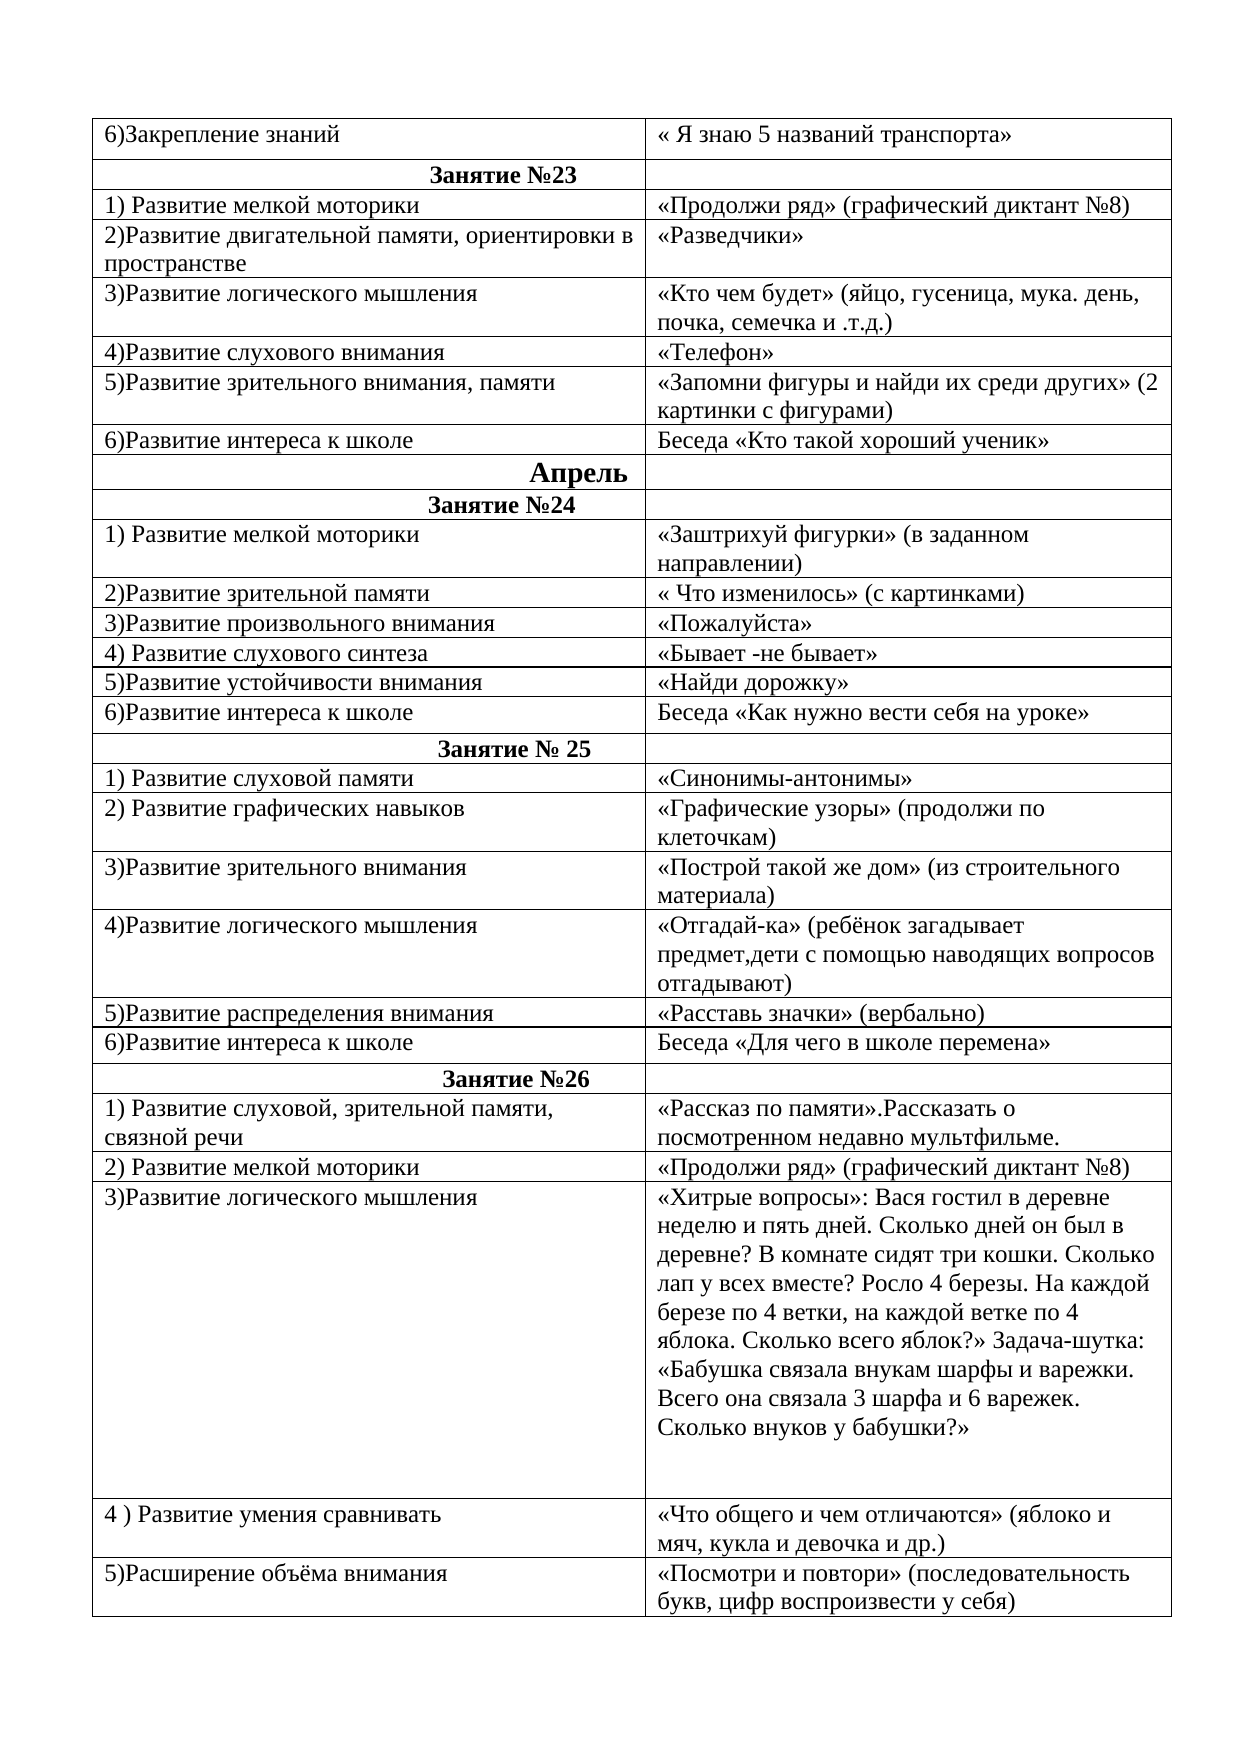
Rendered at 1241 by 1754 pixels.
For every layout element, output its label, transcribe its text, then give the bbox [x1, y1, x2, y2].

table_cell «Графические узоры» (продолжи по клеточкам) [646, 793, 1171, 851]
table_cell «Разведчики» [646, 220, 1171, 277]
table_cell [93, 1558, 645, 1616]
table_cell «Запомни фигуры и найди их среди других» (2 картинки с фигурами) [646, 367, 1171, 424]
table_cell [646, 490, 1171, 518]
table_cell «Продолжи ряд» (графический диктант №8) [646, 1152, 1171, 1181]
table_cell Апрель [93, 455, 645, 489]
table_cell 4)Развитие логического мышления [93, 910, 645, 997]
table_cell [646, 455, 1171, 489]
table_cell « Я знаю 5 названий транспорта» [646, 119, 1171, 159]
table_cell «Телефон» [646, 337, 1171, 366]
table_cell 1) Развитие мелкой моторики [93, 520, 645, 577]
table_cell 5)Развитие устойчивости внимания [93, 668, 645, 696]
table_cell Занятие №26 [93, 1064, 645, 1092]
table_cell «Хитрые вопросы»: Вася гостил в деревне неделю и пять дней. Сколько дней он был в деревне? В комнате сидят три кошки. Сколько лап у всех вместе? Росло 4 березы. На каждой березе по 4 ветки, на каждой ветке по 4 яблока. Сколько всего яблок?» Задача-шутка: «Бабушка связала внукам шарфы и варежки. Всего она связала 3 шарфа и 6 варежек. Сколько внуков у бабушки?» [646, 1182, 1171, 1498]
table_cell 1) Развитие слуховой памяти [93, 764, 645, 792]
table_cell [646, 734, 1171, 762]
table_cell 1) Развитие слуховой, зрительной памяти, связной речи [93, 1094, 645, 1151]
table_cell 3)Развитие зрительного внимания [93, 852, 645, 909]
table_cell Занятие №24 [93, 490, 645, 518]
table_cell «Что общего и чем отличаются» (яблоко и мяч, кукла и девочка и др.) [646, 1499, 1171, 1557]
table_cell 6)Развитие интереса к школе [93, 425, 645, 454]
table_cell «Кто чем будет» (яйцо, гусеница, мука. день, почка, семечка и .т.д.) [646, 278, 1171, 336]
table_cell Беседа «Как нужно вести себя на уроке» [646, 697, 1171, 733]
table_cell Беседа «Для чего в школе перемена» [646, 1028, 1171, 1063]
table_cell 3)Развитие произвольного внимания [93, 608, 645, 637]
table_cell 4 ) Развитие умения сравнивать [93, 1499, 645, 1557]
table_cell 5)Развитие зрительного внимания, памяти [93, 367, 645, 424]
table_cell Занятие №23 [93, 160, 645, 189]
table_cell «Найди дорожку» [646, 668, 1171, 696]
table_cell 5)Развитие распределения внимания [93, 998, 645, 1026]
table_cell «Рассказ по памяти».Рассказать о посмотренном недавно мультфильме. [646, 1094, 1171, 1151]
table_cell «Продолжи ряд» (графический диктант №8) [646, 190, 1171, 219]
table_cell 2)Развитие двигательной памяти, ориентировки в пространстве [93, 220, 645, 277]
table_cell 6)Закрепление знаний [93, 119, 645, 159]
table_cell Беседа «Кто такой хороший ученик» [646, 425, 1171, 454]
table_cell 3)Развитие логического мышления [93, 1182, 645, 1498]
table_cell 6)Развитие интереса к школе [93, 1028, 645, 1063]
table_cell 2) Развитие мелкой моторики [93, 1152, 645, 1181]
table_cell «Заштрихуй фигурки» (в заданном направлении) [646, 520, 1171, 577]
table_cell «Синонимы-антонимы» [646, 764, 1171, 792]
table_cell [646, 1558, 1171, 1616]
table_cell «Отгадай-ка» (ребёнок загадывает предмет,дети с помощью наводящих вопросов отгадывают) [646, 910, 1171, 997]
table_cell Занятие № 25 [93, 734, 645, 762]
table_cell [646, 1064, 1171, 1092]
table_cell 3)Развитие логического мышления [93, 278, 645, 336]
table_cell «Построй такой же дом» (из строительного материала) [646, 852, 1171, 909]
table_cell « Что изменилось» (с картинками) [646, 578, 1171, 607]
table_cell 6)Развитие интереса к школе [93, 697, 645, 733]
table_cell [646, 160, 1171, 189]
table_cell «Расставь значки» (вербально) [646, 998, 1171, 1026]
table_cell 2)Развитие зрительной памяти [93, 578, 645, 607]
table_cell «Пожалуйста» [646, 608, 1171, 637]
table_cell 4) Развитие слухового синтеза [93, 638, 645, 666]
table_cell 1) Развитие мелкой моторики [93, 190, 645, 219]
table_cell 4)Развитие слухового внимания [93, 337, 645, 366]
table_cell «Бывает -не бывает» [646, 638, 1171, 666]
table_cell 2) Развитие графических навыков [93, 793, 645, 851]
